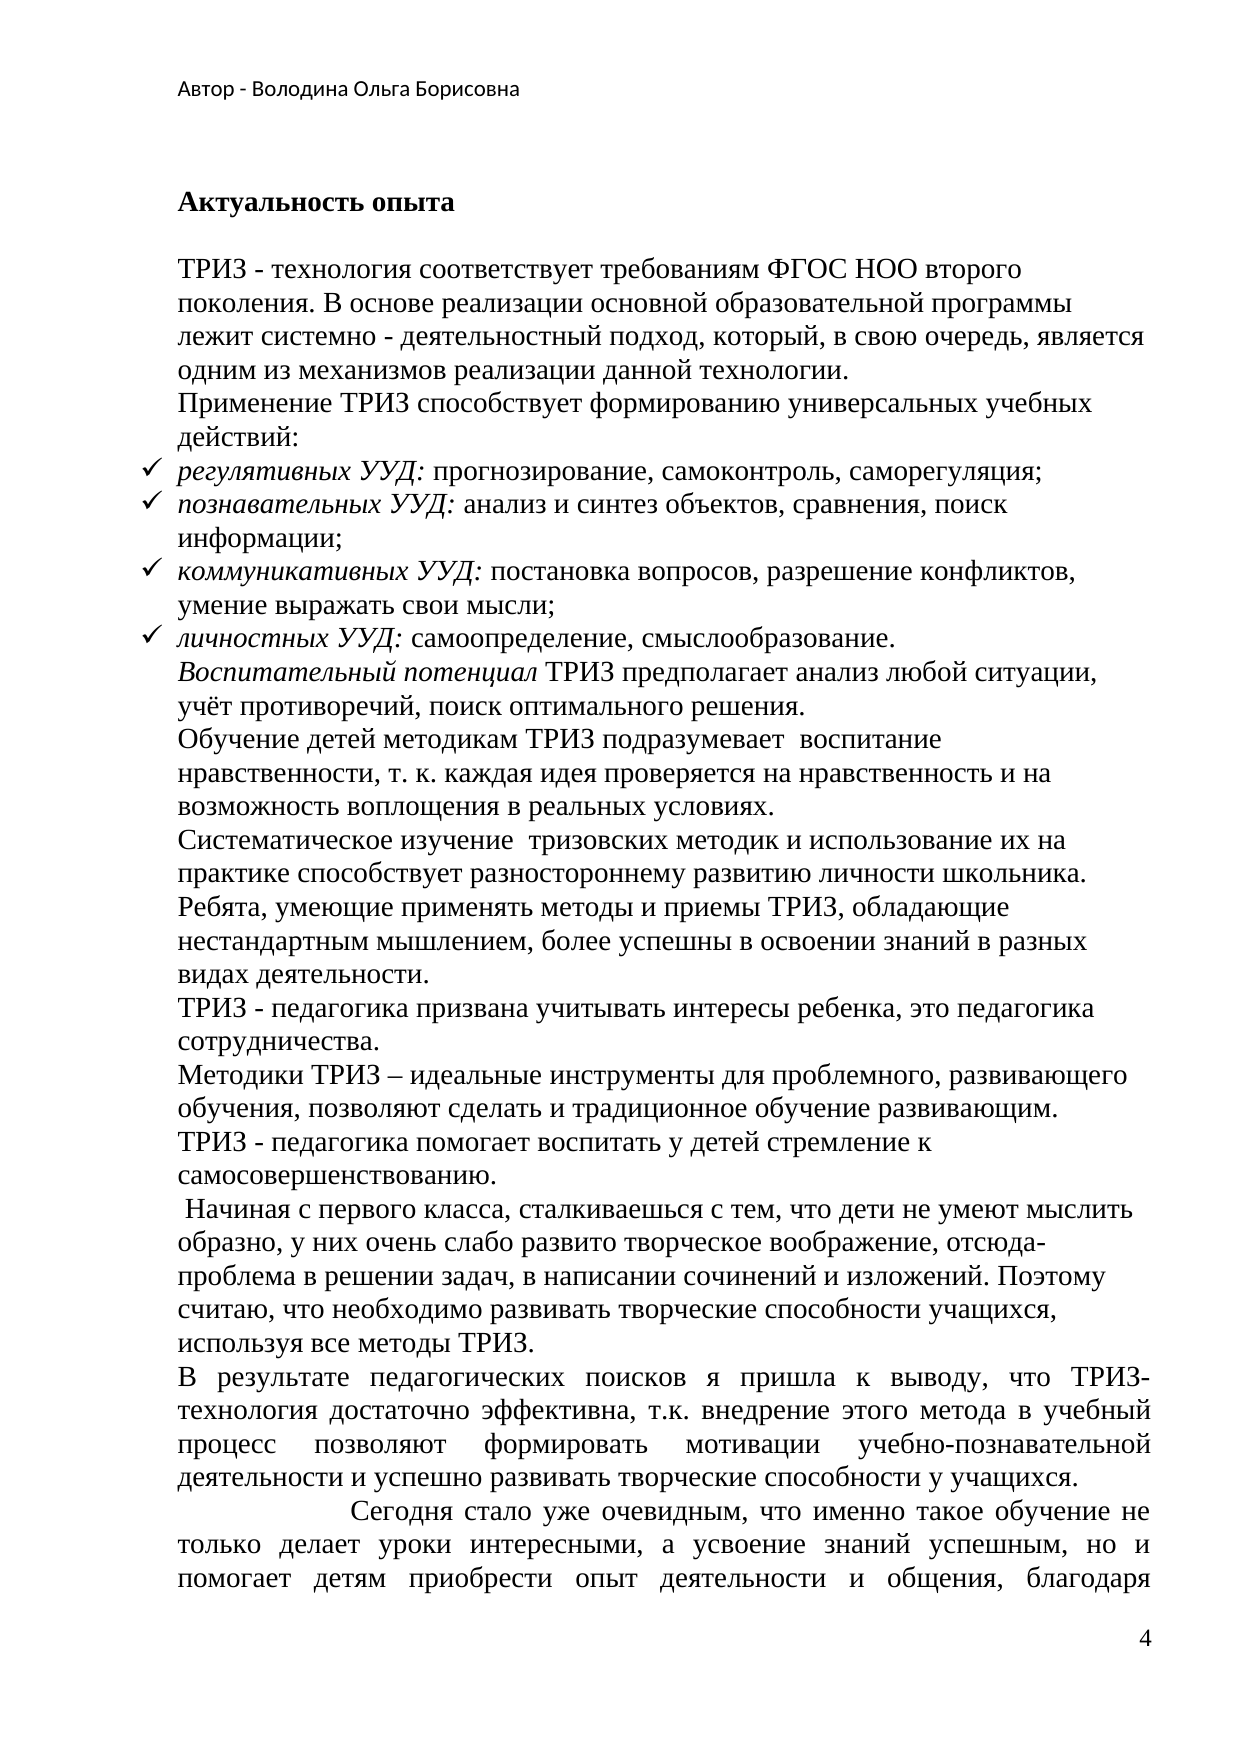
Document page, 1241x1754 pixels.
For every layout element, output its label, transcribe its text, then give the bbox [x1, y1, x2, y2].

text Применение ТРИЗ способствует формированию универсальных учебных действий: [177, 386, 1152, 453]
text ТРИЗ - технология соответствует требованиям ФГОС НОО второго поколения. В основе реализации основной образовательной программы лежит системно - деятельностный подход, который, в свою очередь, является одним из механизмов реализации данной технологии. [177, 251, 1152, 386]
list личностных УУД: самоопределение, смыслообразование. [140, 621, 1152, 654]
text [177, 1493, 1152, 1593]
text Методики ТРИЗ – идеальные инструменты для проблемного, развивающего обучения, позволяют сделать и традиционное обучение развивающим. [177, 1057, 1152, 1124]
text ТРИЗ - педагогика призвана учитывать интересы ребенка, это педагогика сотрудничества. [177, 990, 1152, 1057]
text Актуальность опыта [177, 184, 1152, 218]
text В результате педагогических поисков я пришла к выводу, что ТРИЗ-технология достаточно эффективна, т.к. внедрение этого метода в учебный процесс позволяют формировать мотивации учебно-познавательной деятельности и успешно развивать творческие способности у учащихся. [177, 1359, 1152, 1493]
list регулятивных УУД: прогнозирование, самоконтроль, саморегуляция; [140, 453, 1152, 486]
text Обучение детей методикам ТРИЗ подразумевает воспитание нравственности, т. к. каждая идея проверяется на нравственность и на возможность воплощения в реальных условиях. [177, 721, 1152, 822]
text Начиная с первого класса, сталкиваешься с тем, что дети не умеют мыслить образно, у них очень слабо развито творческое воображение, отсюда-проблема в решении задач, в написании сочинений и изложений. Поэтому считаю, что необходимо развивать творческие способности учащихся, используя все методы ТРИЗ. [177, 1191, 1152, 1359]
list коммуникативных УУД: постановка вопросов, разрешение конфликтов, умение выражать свои мысли; [140, 553, 1152, 621]
text Систематическое изучение тризовских методик и использование их на практике способствует разностороннему развитию личности школьника. Ребята, умеющие применять методы и приемы ТРИЗ, обладающие нестандартным мышлением, более успешны в освоении знаний в разных видах деятельности. [177, 822, 1152, 990]
text Воспитательный потенциал ТРИЗ предполагает анализ любой ситуации, учёт противоречий, поиск оптимального решения. [177, 654, 1152, 721]
text ТРИЗ - педагогика помогает воспитать у детей стремление к самосовершенствованию. [177, 1124, 1152, 1191]
list познавательных УУД: анализ и синтез объектов, сравнения, поиск информации; [140, 486, 1152, 553]
